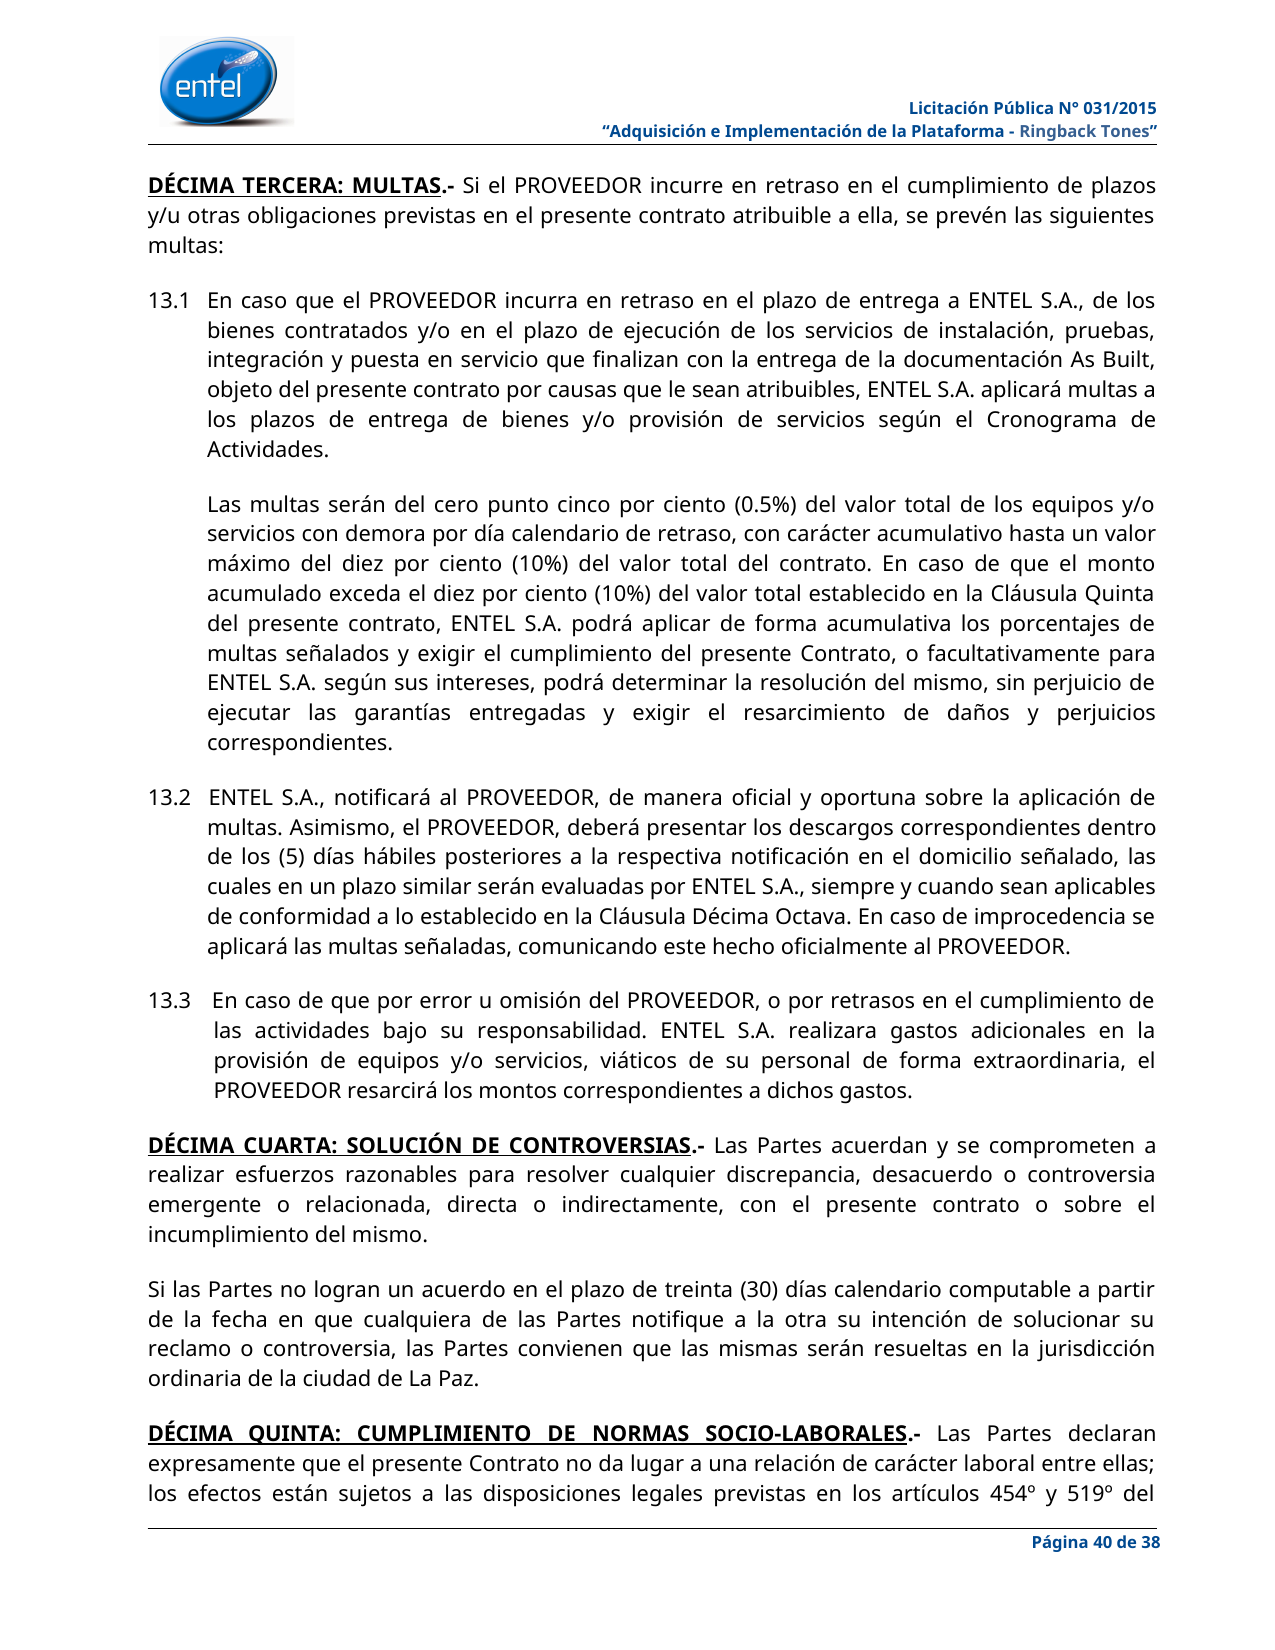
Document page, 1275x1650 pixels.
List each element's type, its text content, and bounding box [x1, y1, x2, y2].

text Si las Partes no logran un acuerdo en el plazo de treinta (30) días calendario computable a partir de la fecha en que cualquiera de las Partes notifique a la otra su intención de solucionar su reclamo o controversia, las Partes convienen que las mismas serán resueltas en la jurisdicción ordinaria de la ciudad de La Paz. [148, 1274, 1157, 1393]
picture [159, 36, 295, 127]
text 13.1 En caso que el PROVEEDOR incurra en retraso en el plazo de entrega a ENTEL S.A., de los bienes contratados y/o en el plazo de ejecución de los servicios de instalación, pruebas, integración y puesta en servicio que finalizan con la entrega de la documentación As Built, objeto del presente contrato por causas que le sean atribuibles, ENTEL S.A. aplicará multas a los plazos de entrega de bienes y/o provisión de servicios según el Cronograma de Actividades. [148, 285, 1157, 464]
text DÉCIMA TERCERA: MULTAS.- Si el PROVEEDOR incurre en retraso en el cumplimiento de plazos y/u otras obligaciones previstas en el presente contrato atribuible a ella, se prevén las siguientes multas: [148, 171, 1157, 260]
text Las multas serán del cero punto cinco por ciento (0.5%) del valor total de los equipos y/o servicios con demora por día calendario de retraso, con carácter acumulativo hasta un valor máximo del diez por ciento (10%) del valor total del contrato. En caso de que el monto acumulado exceda el diez por ciento (10%) del valor total establecido en la Cláusula Quinta del presente contrato, ENTEL S.A. podrá aplicar de forma acumulativa los porcentajes de multas señalados y exigir el cumplimiento del presente Contrato, o facultativamente para ENTEL S.A. según sus intereses, podrá determinar la resolución del mismo, sin perjuicio de ejecutar las garantías entregadas y exigir el resarcimiento de daños y perjuicios correspondientes. [207, 489, 1157, 757]
text 13.3 En caso de que por error u omisión del PROVEEDOR, o por retrasos en el cumplimiento de las actividades bajo su responsabilidad. ENTEL S.A. realizara gastos adicionales en la provisión de equipos y/o servicios, viáticos de su personal de forma extraordinaria, el PROVEEDOR resarcirá los montos correspondientes a dichos gastos. [148, 986, 1157, 1105]
text DÉCIMA CUARTA: SOLUCIÓN DE CONTROVERSIAS.- Las Partes acuerdan y se comprometen a realizar esfuerzos razonables para resolver cualquier discrepancia, desacuerdo o controversia emergente o relacionada, directa o indirectamente, con el presente contrato o sobre el incumplimiento del mismo. [148, 1130, 1157, 1249]
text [148, 1418, 1157, 1507]
text 13.2 ENTEL S.A., notificará al PROVEEDOR, de manera oficial y oportuna sobre la aplicación de multas. Asimismo, el PROVEEDOR, deberá presentar los descargos correspondientes dentro de los (5) días hábiles posteriores a la respectiva notificación en el domicilio señalado, las cuales en un plazo similar serán evaluadas por ENTEL S.A., siempre y cuando sean aplicables de conformidad a lo establecido en la Cláusula Décima Octava. En caso de improcedencia se aplicará las multas señaladas, comunicando este hecho oficialmente al PROVEEDOR. [148, 782, 1157, 961]
